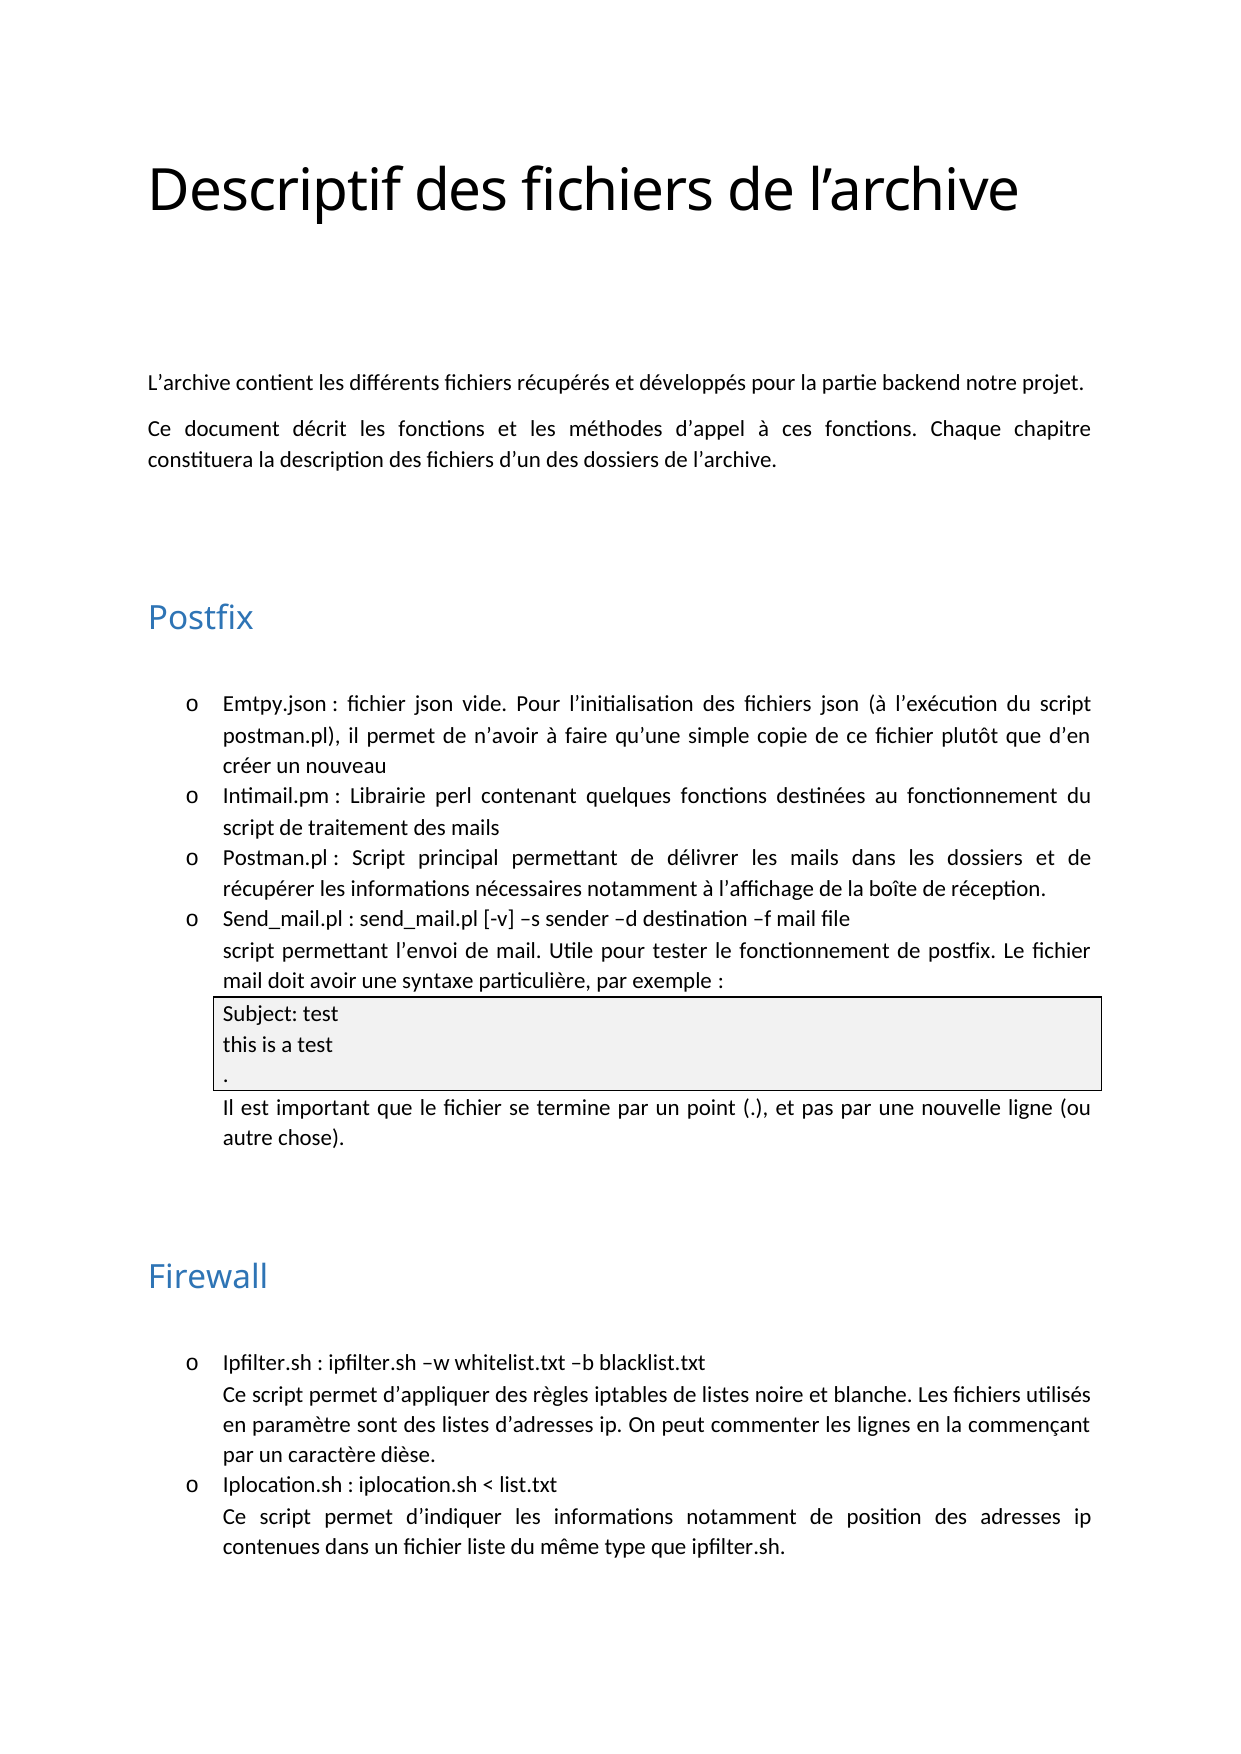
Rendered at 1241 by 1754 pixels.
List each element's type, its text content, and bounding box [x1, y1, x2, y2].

list Subject: test [214, 998, 1101, 1027]
list this is a test [214, 1027, 1101, 1057]
text L’archive contient les différents fichiers récupérés et développés pour la partie backend notre projet. [148, 368, 1093, 396]
subtitle Postfix [148, 594, 1093, 639]
list Emtpy.json : fichier json vide. Pour l’initialisation des fichiers json (à l’exécution du script postman.pl), il permet de n’avoir à faire qu’une simple copie de ce fichier plutôt que d’en créer un nouveau [185, 689, 1093, 779]
list Send_mail.pl : send_mail.pl [-v] –s sender –d destination –f mail file [185, 904, 1093, 934]
list Ce script permet d’appliquer des règles iptables de listes noire et blanche. Les fichiers utilisés en paramètre sont des listes d’adresses ip. On peut commenter les lignes en la commençant par un caractère dièse. [223, 1380, 1093, 1468]
list Intimail.pm : Librairie perl contenant quelques fonctions destinées au fonctionnement du script de traitement des mails [185, 781, 1093, 841]
text Ce document décrit les fonctions et les méthodes d’appel à ces fonctions. Chaque chapitre constituera la description des fichiers d’un des dossiers de l’archive. [148, 414, 1093, 473]
list . [214, 1057, 1101, 1090]
list Il est important que le fichier se termine par un point (.), et pas par une nouvelle ligne (ou autre chose). [223, 1093, 1093, 1151]
list Ce script permet d’indiquer les informations notamment de position des adresses ip contenues dans un fichier liste du même type que ipfilter.sh. [223, 1502, 1093, 1560]
list script permettant l’envoi de mail. Utile pour tester le fonctionnement de postfix. Le fichier mail doit avoir une syntaxe particulière, par exemple : [223, 936, 1093, 994]
list Postman.pl : Script principal permettant de délivrer les mails dans les dossiers et de récupérer les informations nécessaires notamment à l’affichage de la boîte de réception. [185, 843, 1093, 902]
list Iplocation.sh : iplocation.sh < list.txt [185, 1471, 1093, 1500]
title Descriptif des fichiers de l’archive [148, 148, 1093, 227]
list Ipfilter.sh : ipfilter.sh –w whitelist.txt –b blacklist.txt [185, 1348, 1093, 1378]
subtitle Firewall [148, 1253, 1093, 1298]
